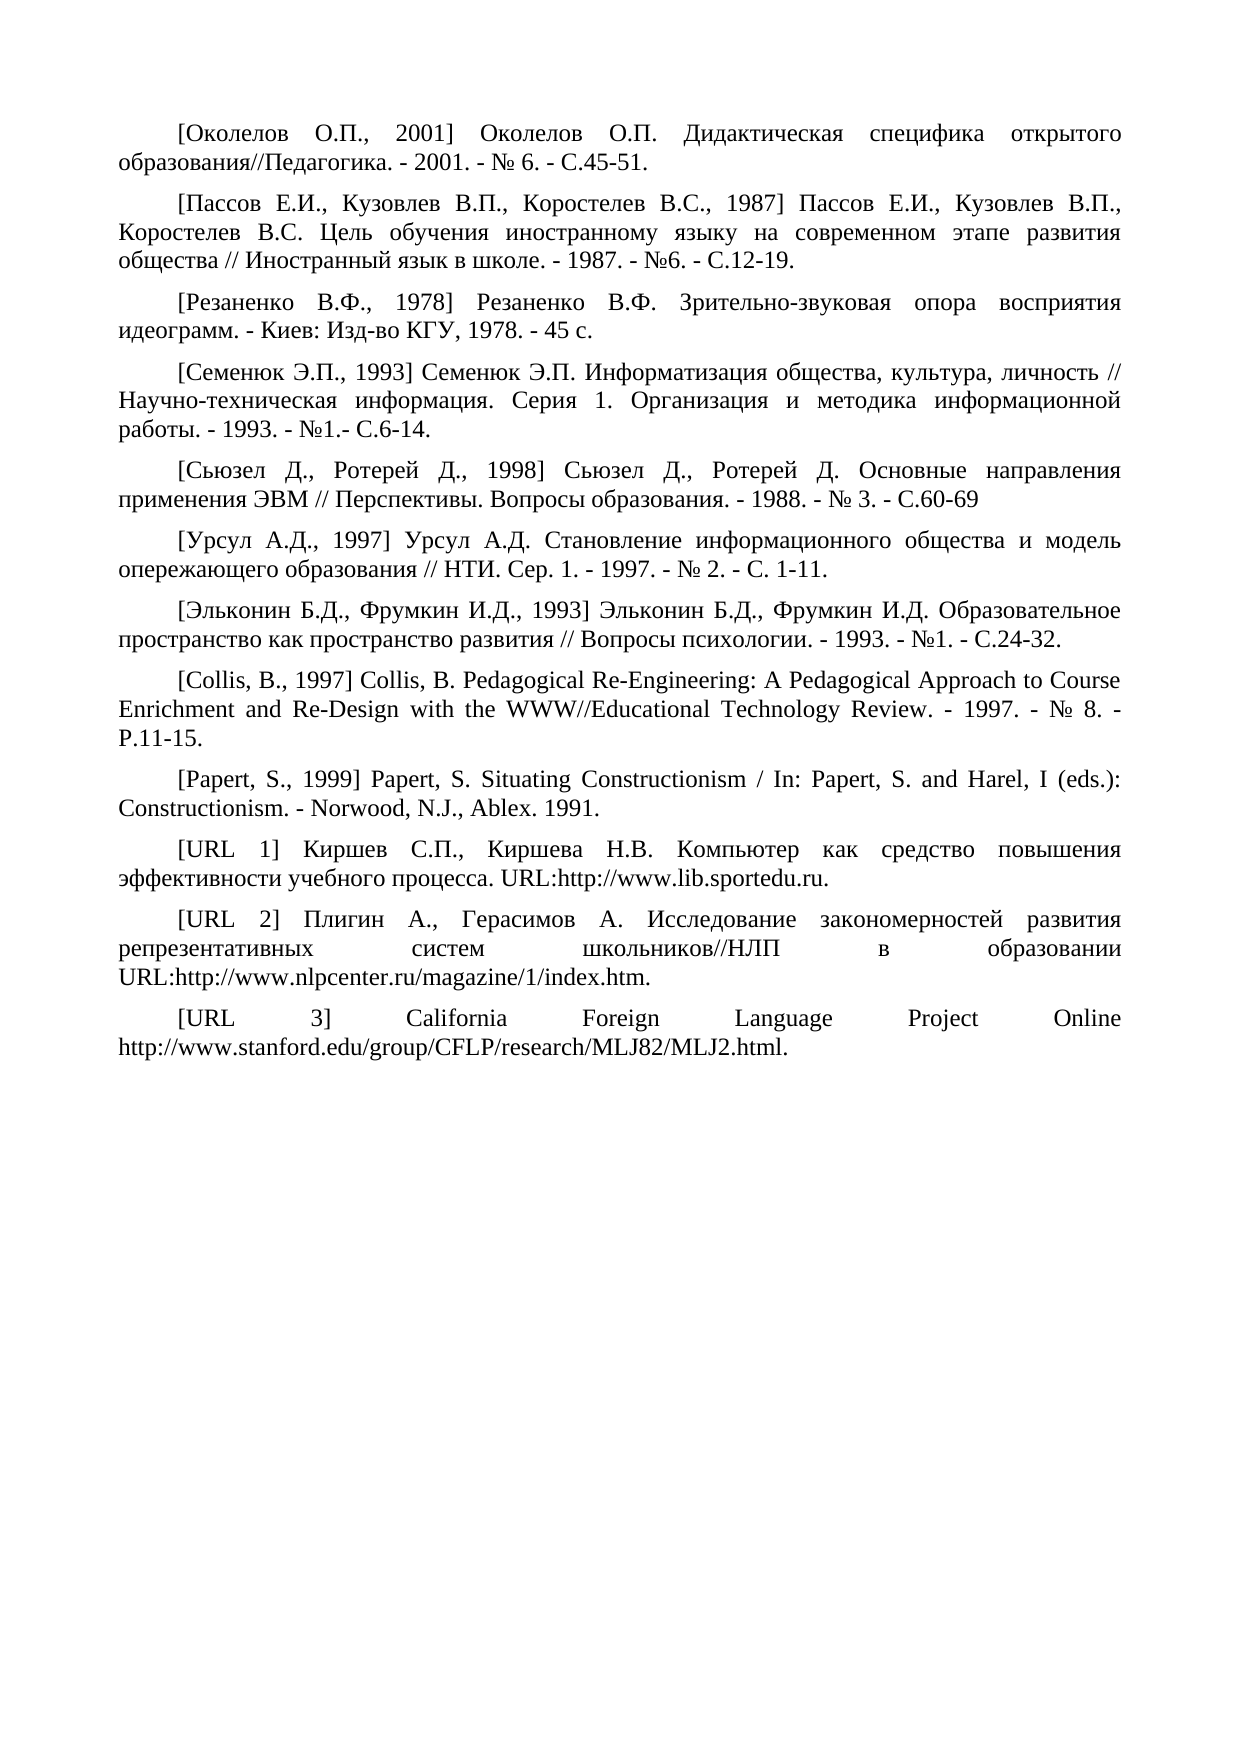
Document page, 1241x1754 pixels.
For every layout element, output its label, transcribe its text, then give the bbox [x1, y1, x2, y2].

text [Семенюк Э.П., 1993] Семенюк Э.П. Информатизация общества, культура, личность // Научно-техническая информация. Серия 1. Организация и методика информационной работы. - 1993. - №1.- С.6-14. [118, 357, 1122, 443]
text [Околелов О.П., 2001] Околелов О.П. Дидактическая специфика открытого образования//Педагогика. - 2001. - № 6. - С.45-51. [118, 118, 1122, 176]
text [Сьюзел Д., Ротерей Д., 1998] Сьюзел Д., Ротерей Д. Основные направления применения ЭВМ // Перспективы. Вопросы образования. - 1988. - № 3. - С.60-69 [118, 456, 1122, 513]
text [URL 1] Киршев С.П., Киршева Н.В. Компьютер как средство повышения эффективности учебного процесса. URL:http://www.lib.sportedu.ru. [118, 834, 1122, 892]
text [URL 2] Плигин А., Герасимов А. Исследование закономерностей развития репрезентативных систем школьников//НЛП в образовании URL:http://www.nlpcenter.ru/magazine/1/index.htm. [118, 904, 1122, 991]
text [Урсул А.Д., 1997] Урсул А.Д. Становление информационного общества и модель опережающего образования // НТИ. Сер. 1. - 1997. - № 2. - С. 1-11. [118, 526, 1122, 583]
text [Collis, B., 1997] Collis, B. Pedagogical Re-Engineering: A Pedagogical Approach to Course Enrichment and Re-Design with the WWW//Educational Technology Review. - 1997. - № 8. - P.11-15. [118, 666, 1122, 752]
text [Резаненко В.Ф., 1978] Резаненко В.Ф. Зрительно-звуковая опора восприятия идеограмм. - Киев: Изд-во КГУ, 1978. - 45 с. [118, 287, 1122, 344]
text [Пассов Е.И., Кузовлев В.П., Коростелев В.С., 1987] Пассов Е.И., Кузовлев В.П., Коростелев В.С. Цель обучения иностранному языку на современном этапе развития общества // Иностранный язык в школе. - 1987. - №6. - С.12-19. [118, 188, 1122, 274]
text [URL 3] California Foreign Language Project Online http://www.stanford.edu/group/CFLP/research/MLJ82/MLJ2.html. [118, 1003, 1122, 1061]
text [Papert, S., 1999] Papert, S. Situating Constructionism / In: Papert, S. and Harel, I (eds.): Constructionism. - Norwood, N.J., Ablex. 1991. [118, 764, 1122, 822]
text [Эльконин Б.Д., Фрумкин И.Д., 1993] Эльконин Б.Д., Фрумкин И.Д. Образовательное пространство как пространство развития // Вопросы психологии. - 1993. - №1. - С.24-32. [118, 596, 1122, 653]
